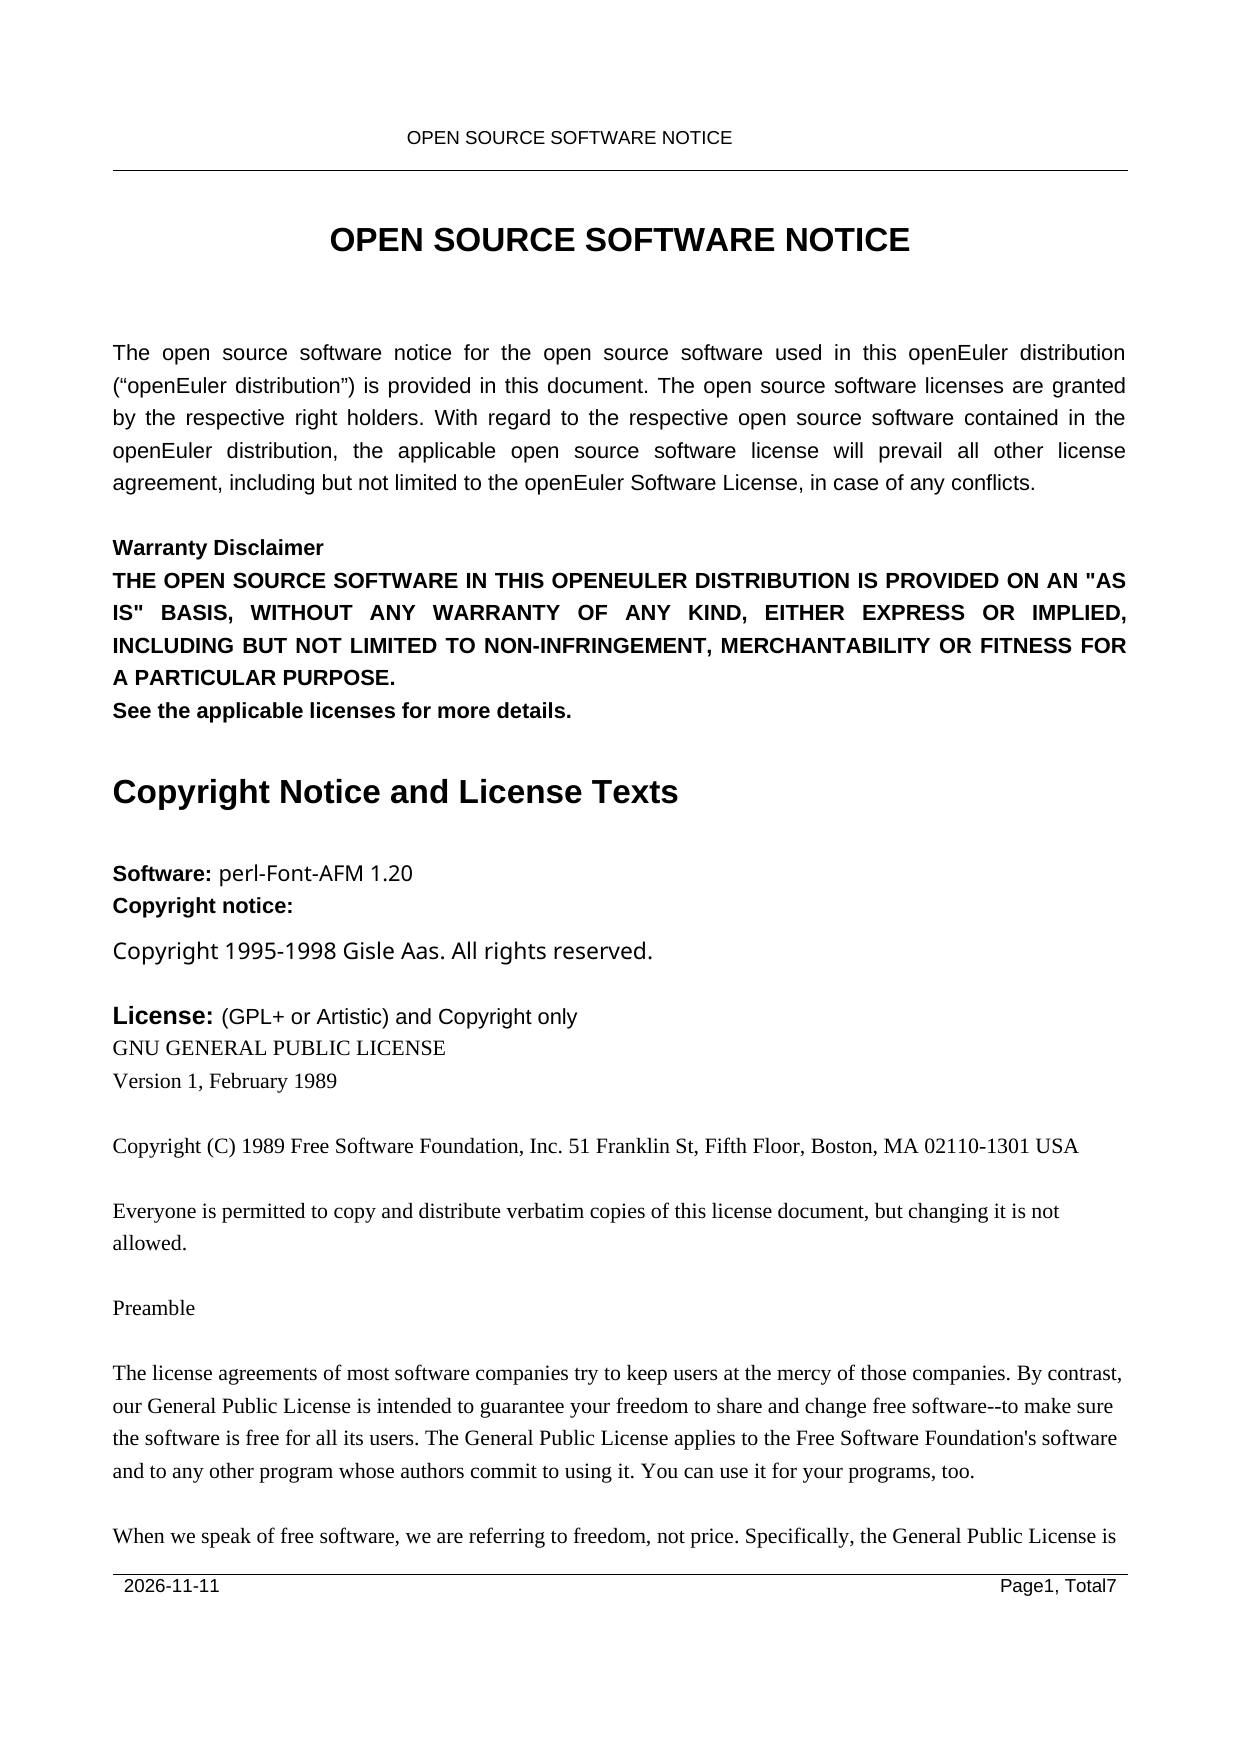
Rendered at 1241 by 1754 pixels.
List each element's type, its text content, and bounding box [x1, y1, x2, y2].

title Software: perl-Font-AFM 1.20 [112, 856, 1128, 889]
text Copyright 1995-1998 Gisle Aas. All rights reserved. [112, 934, 1128, 999]
text THE OPEN SOURCE SOFTWARE IN THIS OPENEULER DISTRIBUTION IS PROVIDED ON AN "AS IS" BASIS, WITHOUT ANY WARRANTY OF ANY KIND, EITHER EXPRESS OR IMPLIED, INCLUDING BUT NOT LIMITED TO NON-INFRINGEMENT, MERCHANTABILITY OR FITNESS FOR A PARTICULAR PURPOSE. See the applicable licenses for more details. [112, 564, 1128, 726]
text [112, 1031, 1128, 1551]
text The open source software notice for the open source software used in this openEuler distribution (“openEuler distribution”) is provided in this document. The open source software licenses are granted by the respective right holders. With regard to the respective open source software contained in the openEuler distribution, the applicable open source software license will prevail all other license agreement, including but not limited to the openEuler Software License, in case of any conflicts. [112, 336, 1128, 499]
text OPEN SOURCE SOFTWARE NOTICE [112, 206, 1128, 271]
text Copyright Notice and License Texts [112, 759, 1128, 824]
text Copyright notice: [112, 889, 1128, 921]
text License: (GPL+ or Artistic) and Copyright only [112, 999, 1128, 1031]
text Warranty Disclaimer [112, 531, 1128, 564]
